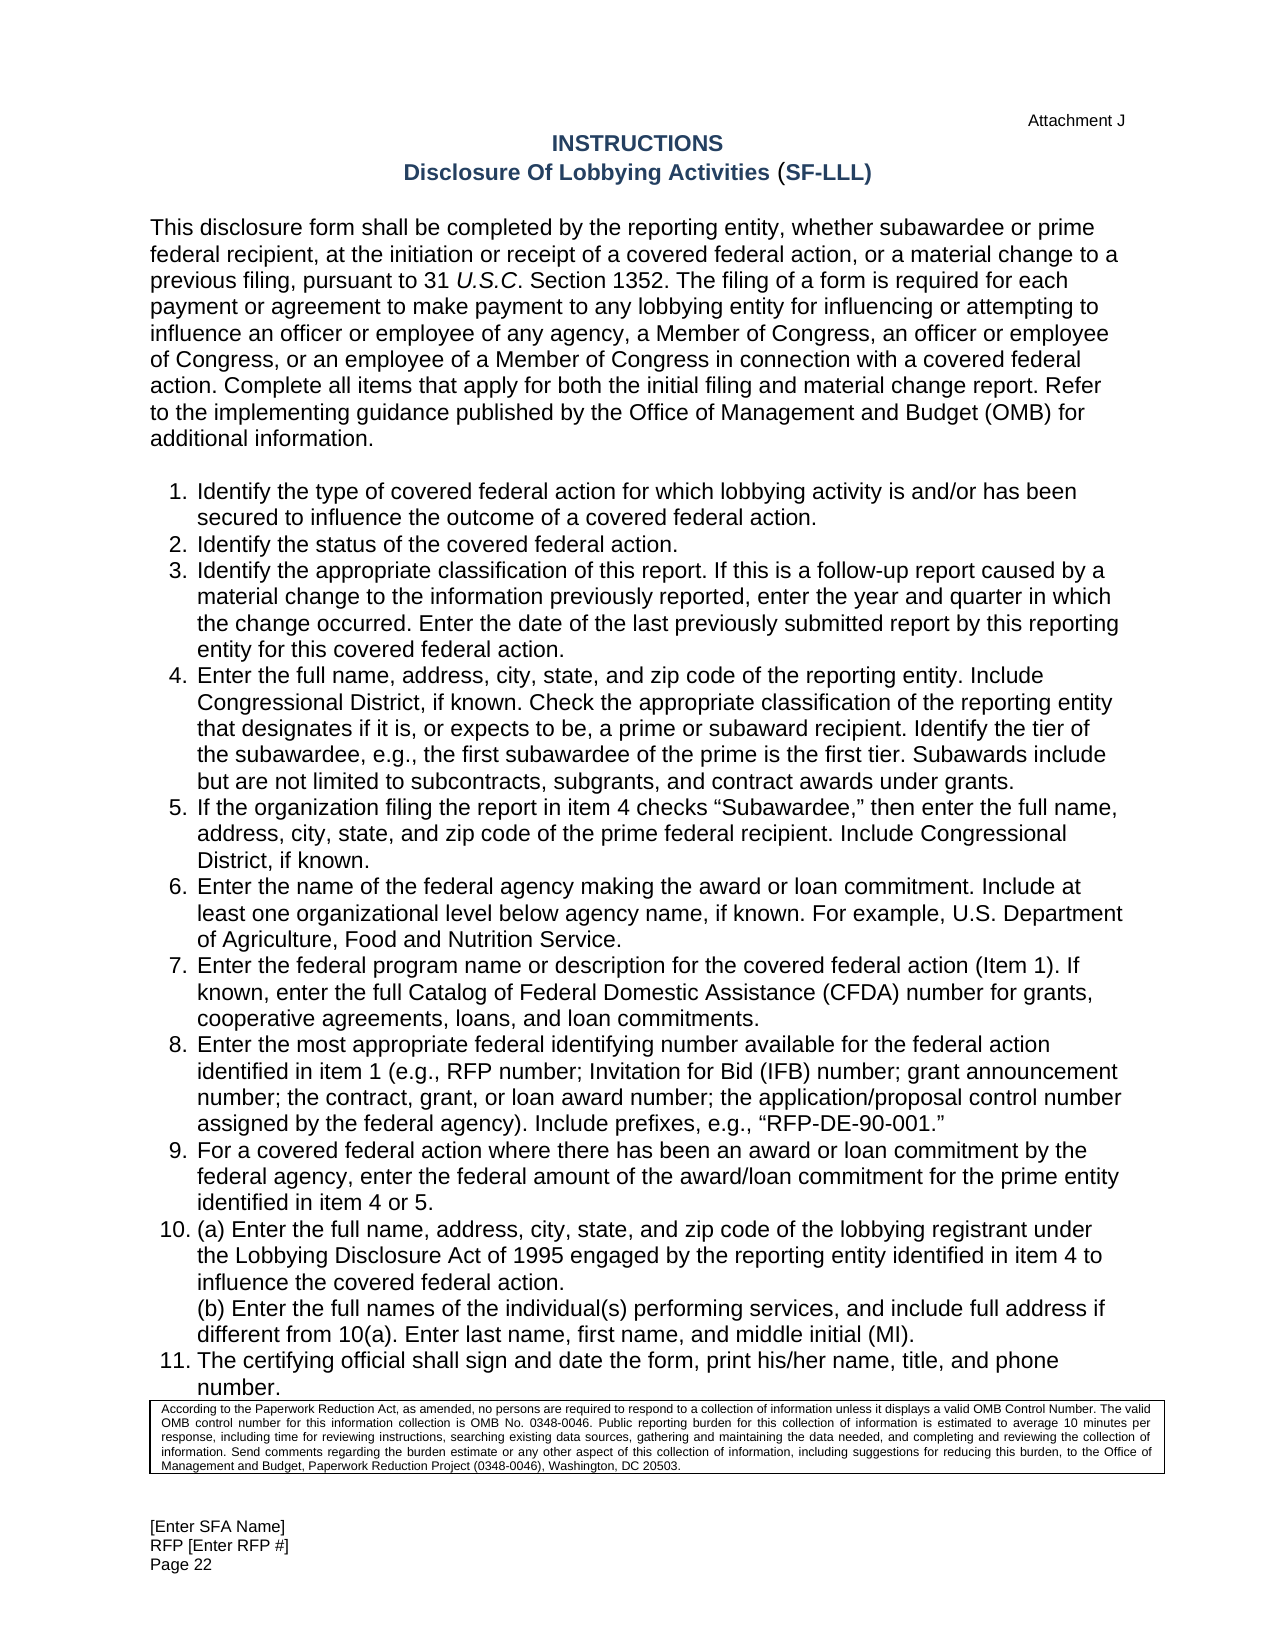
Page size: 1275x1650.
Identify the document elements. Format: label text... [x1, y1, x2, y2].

list Identify the status of the covered federal action. [169, 531, 1125, 557]
list Identify the type of covered federal action for which lobbying activity is and/or has been secured to influence the outcome of a covered federal action. [169, 478, 1125, 531]
list Enter the name of the federal agency making the award or loan commitment. Include at least one organizational level below agency name, if known. For example, U.S. Department of Agriculture, Food and Nutrition Service. [169, 873, 1125, 952]
list Enter the full name, address, city, state, and zip code of the reporting entity. Include Congressional District, if known. Check the appropriate classification of the reporting entity that designates if it is, or expects to be, a prime or subaward recipient. Identify the tier of the subawardee, e.g., the first subawardee of the prime is the first tier. Subawards include but are not limited to subcontracts, subgrants, and contract awards under grants. [169, 662, 1125, 794]
text (b) Enter the full names of the individual(s) performing services, and include full address if different from 10(a). Enter last name, first name, and middle initial (MI). [197, 1295, 1125, 1347]
list Enter the federal program name or description for the covered federal action (Item 1). If known, enter the full Catalog of Federal Domestic Assistance (CFDA) number for grants, cooperative agreements, loans, and loan commitments. [169, 952, 1125, 1031]
text INSTRUCTIONS [150, 130, 1125, 157]
table_header According to the Paperwork Reduction Act, as amended, no persons are required to respond to a collection of information unless it displays a valid OMB Control Number. The valid OMB control number for this information collection is OMB No. 0348-0046. Public reporting burden for this collection of information is estimated to average 10 minutes per response, including time for reviewing instructions, searching existing data sources, gathering and maintaining the data needed, and completing and reviewing the collection of information. Send comments regarding the burden estimate or any other aspect of this collection of information, including suggestions for reducing this burden, to the Office of Management and Budget, Paperwork Reduction Project (0348-0046), Washington, DC 20503. [151, 1401, 1164, 1473]
list Enter the most appropriate federal identifying number available for the federal action identified in item 1 (e.g., RFP number; Invitation for Bid (IFB) number; grant announcement number; the contract, grant, or loan award number; the application/proposal control number assigned by the federal agency). Include prefixes, e.g., “RFP-DE-90-001.” [169, 1031, 1125, 1137]
list The certifying official shall sign and date the form, print his/her name, title, and phone number. [159, 1347, 1125, 1400]
text Attachment J [150, 111, 1125, 130]
list (a) Enter the full name, address, city, state, and zip code of the lobbying registrant under the Lobbying Disclosure Act of 1995 engaged by the reporting entity identified in item 4 to influence the covered federal action. [159, 1216, 1125, 1295]
text This disclosure form shall be completed by the reporting entity, whether subawardee or prime federal recipient, at the initiation or receipt of a covered federal action, or a material change to a previous filing, pursuant to 31 U.S.C. Section 1352. The filing of a form is required for each payment or agreement to make payment to any lobbying entity for influencing or attempting to influence an officer or employee of any agency, a Member of Congress, an officer or employee of Congress, or an employee of a Member of Congress in connection with a covered federal action. Complete all items that apply for both the initial filing and material change report. Refer to the implementing guidance published by the Office of Management and Budget (OMB) for additional information. [150, 214, 1125, 451]
list Identify the appropriate classification of this report. If this is a follow-up report caused by a material change to the information previously reported, enter the year and quarter in which the change occurred. Enter the date of the last previously submitted report by this reporting entity for this covered federal action. [169, 557, 1125, 662]
list If the organization filing the report in item 4 checks “Subawardee,” then enter the full name, address, city, state, and zip code of the prime federal recipient. Include Congressional District, if known. [169, 794, 1125, 873]
text Disclosure Of Lobbying Activities (SF-LLL) [150, 157, 1125, 214]
list For a covered federal action where there has been an award or loan commitment by the federal agency, enter the federal amount of the award/loan commitment for the prime entity identified in item 4 or 5. [169, 1137, 1125, 1216]
